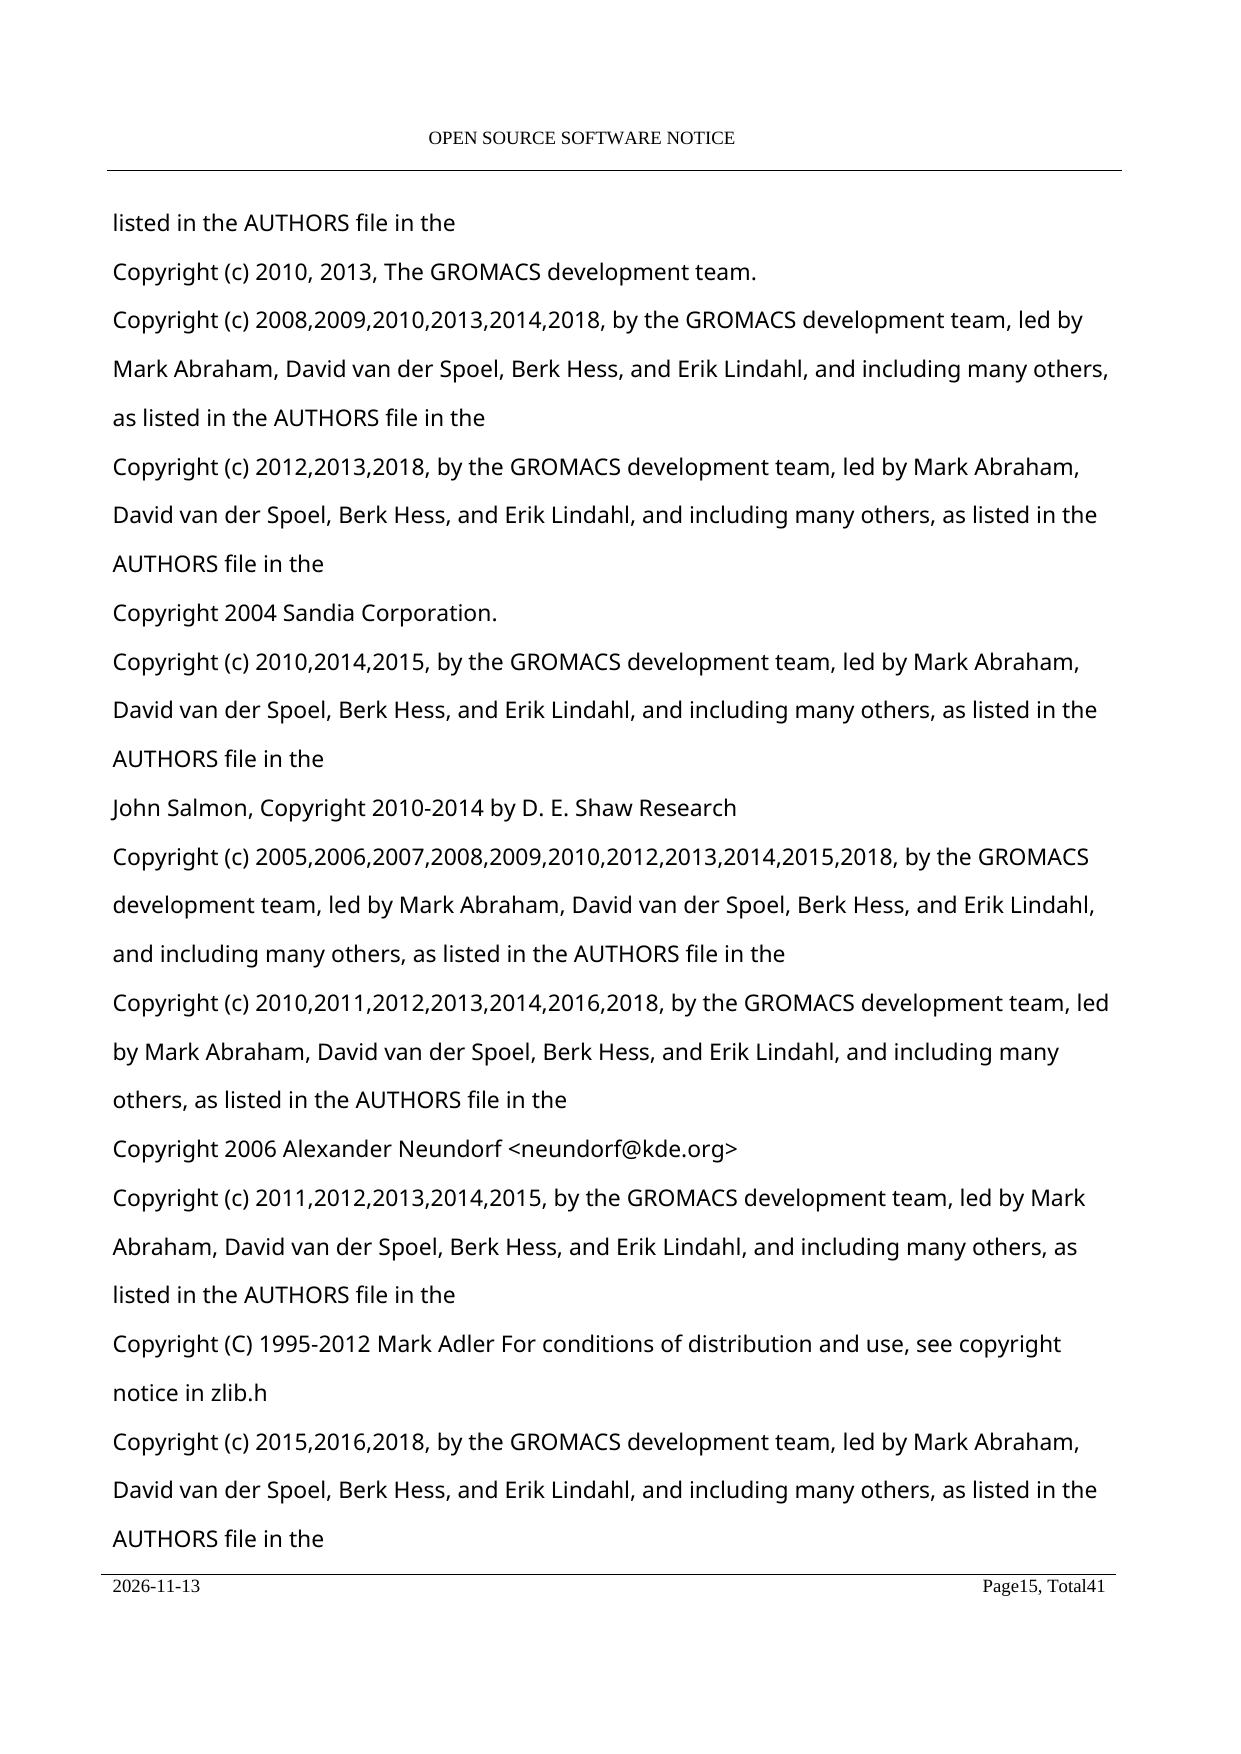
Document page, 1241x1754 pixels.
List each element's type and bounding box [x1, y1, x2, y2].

text [112, 206, 1128, 1555]
